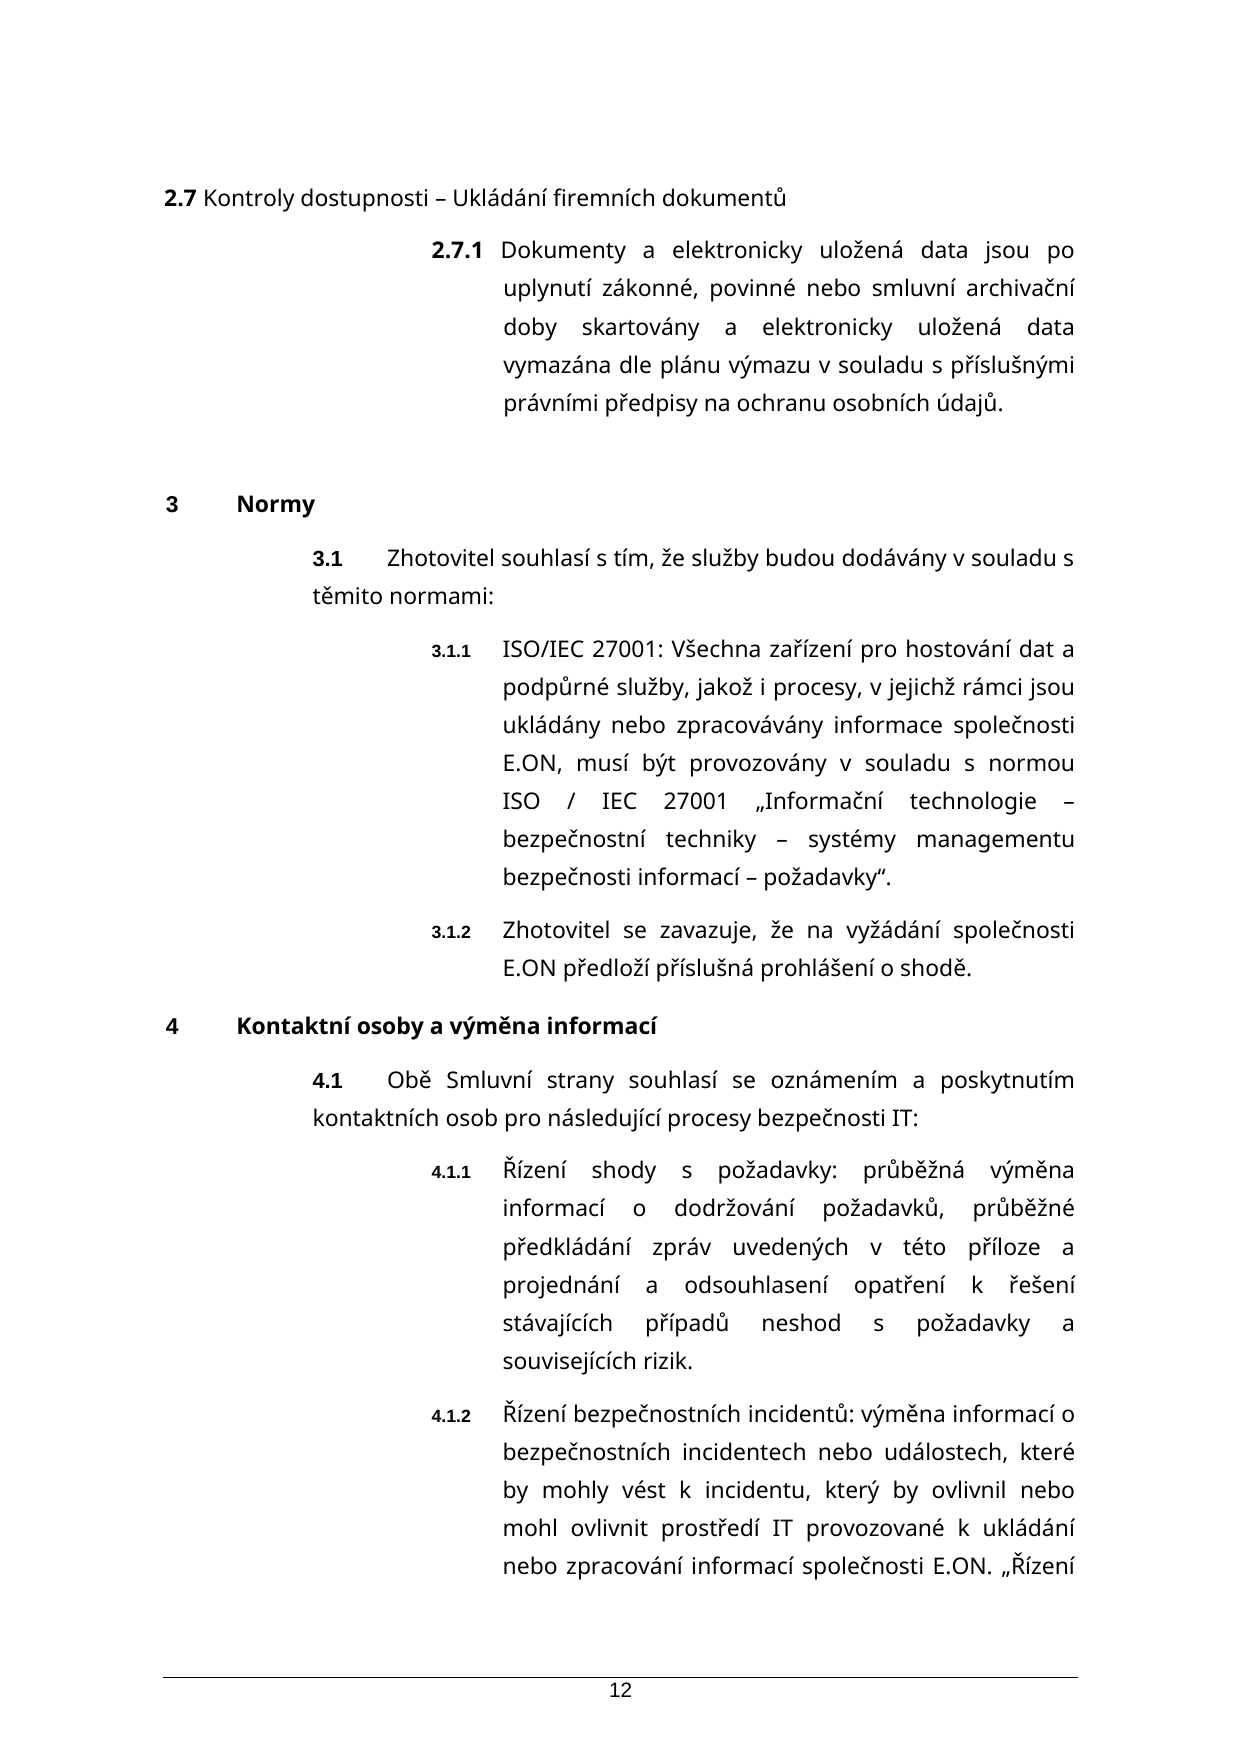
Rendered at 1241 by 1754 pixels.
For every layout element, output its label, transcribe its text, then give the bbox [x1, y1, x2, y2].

list Normy [166, 488, 1076, 519]
list Řízení shody s požadavky: průběžná výměna informací o dodržování požadavků, průběžné předkládání zpráv uvedených v této příloze a projednání a odsouhlasení opatření k řešení stávajících případů neshod s požadavky a souvisejících rizik. [431, 1154, 1076, 1376]
text 2.7.1 Dokumenty a elektronicky uložená data jsou po uplynutí zákonné, povinné nebo smluvní archivační doby skartovány a elektronicky uložená data vymazána dle plánu výmazu v souladu s příslušnými právními předpisy na ochranu osobních údajů. [431, 234, 1076, 418]
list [431, 1397, 1076, 1581]
list ISO/IEC 27001: Všechna zařízení pro hostování dat a podpůrné služby, jakož i procesy, v jejichž rámci jsou ukládány nebo zpracovávány informace společnosti E.ON, musí být provozovány v souladu s normou ISO / IEC 27001 „Informační technologie – bezpečnostní techniky – systémy managementu bezpečnosti informací – požadavky“. [431, 632, 1076, 892]
list Zhotovitel se zavazuje, že na vyžádání společnosti E.ON předloží příslušná prohlášení o shodě. [431, 914, 1076, 983]
list Obě Smluvní strany souhlasí se oznámením a poskytnutím kontaktních osob pro následující procesy bezpečnosti IT: [312, 1063, 1076, 1133]
list Kontaktní osoby a výměna informací [166, 1010, 1076, 1041]
list Zhotovitel souhlasí s tím, že služby budou dodávány v souladu s těmito normami: [312, 542, 1076, 611]
text 2.7 Kontroly dostupnosti – Ukládání firemních dokumentů [164, 182, 1076, 213]
